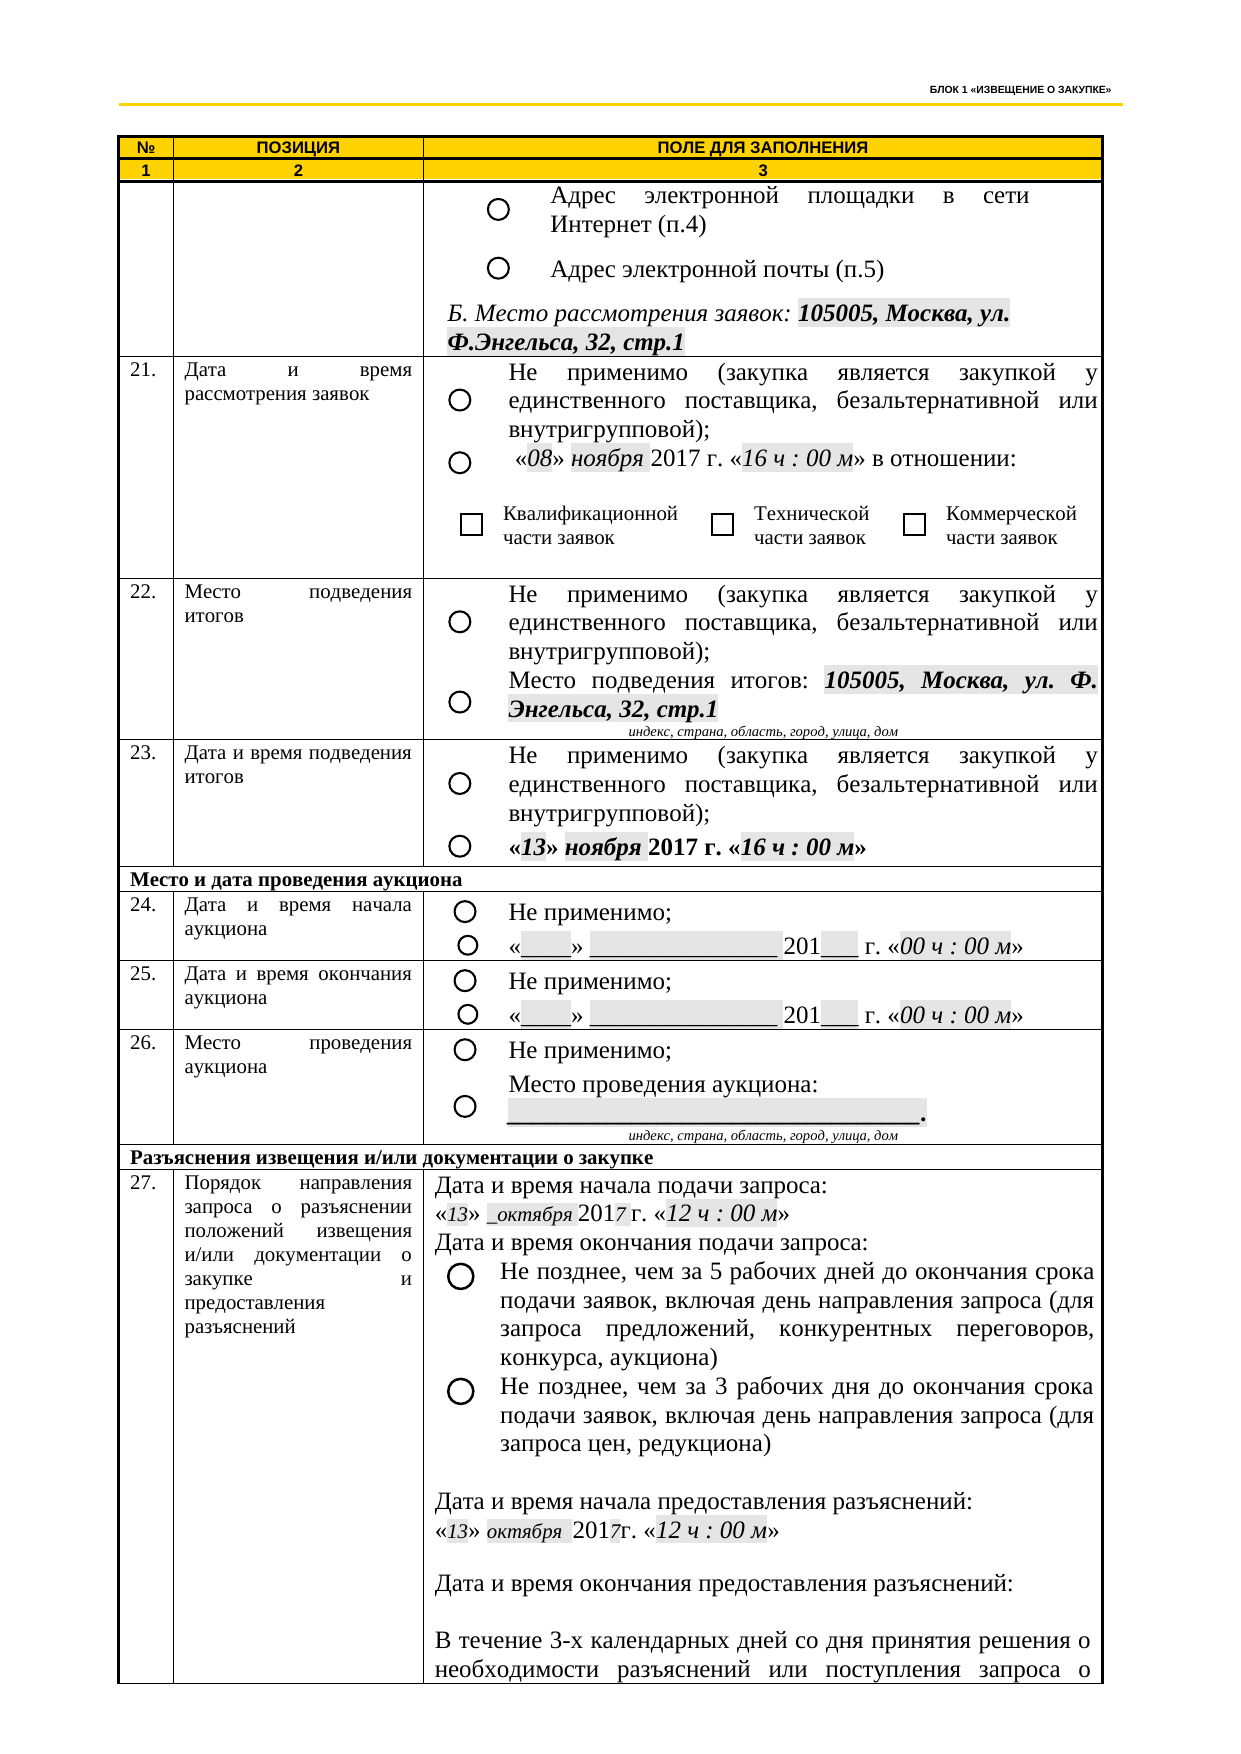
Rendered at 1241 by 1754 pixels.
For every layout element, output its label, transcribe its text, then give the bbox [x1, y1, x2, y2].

table_cell [424, 740, 1101, 866]
table_cell [424, 357, 1101, 578]
table_cell [120, 183, 173, 356]
table_cell [120, 1030, 173, 1144]
table_cell Место подведения итогов [174, 579, 423, 739]
table_cell Дата и время подведения итогов [174, 740, 423, 866]
table_cell 1 [120, 160, 173, 179]
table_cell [174, 183, 423, 356]
table_cell Место и дата проведения аукциона [120, 867, 1101, 891]
table_cell [120, 961, 173, 1029]
table_cell [424, 183, 1101, 356]
table_cell Дата и время начала аукциона [174, 892, 423, 960]
table_cell Дата и время рассмотрения заявок [174, 357, 423, 578]
table_cell Дата и время окончания аукциона [174, 961, 423, 1029]
table_cell [424, 1030, 1101, 1144]
table_header № [120, 138, 173, 157]
table_cell Место проведения аукциона [174, 1030, 423, 1144]
table_cell 2 [174, 160, 423, 179]
table_cell [120, 357, 173, 578]
table_cell 3 [424, 160, 1101, 179]
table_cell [424, 1170, 1101, 1683]
table_cell [424, 579, 1101, 739]
table_cell [120, 579, 173, 739]
table_cell Разъяснения извещения и/или документации о закупке [120, 1145, 1101, 1169]
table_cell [174, 1170, 423, 1683]
table_cell [120, 892, 173, 960]
table_cell [424, 961, 1101, 1029]
table_cell [120, 740, 173, 866]
table_cell [120, 1170, 173, 1683]
table_header ПОЛЕ ДЛЯ ЗАПОЛНЕНИЯ [424, 138, 1101, 157]
table_cell [424, 892, 1101, 960]
table_header ПОЗИЦИЯ [174, 138, 423, 157]
